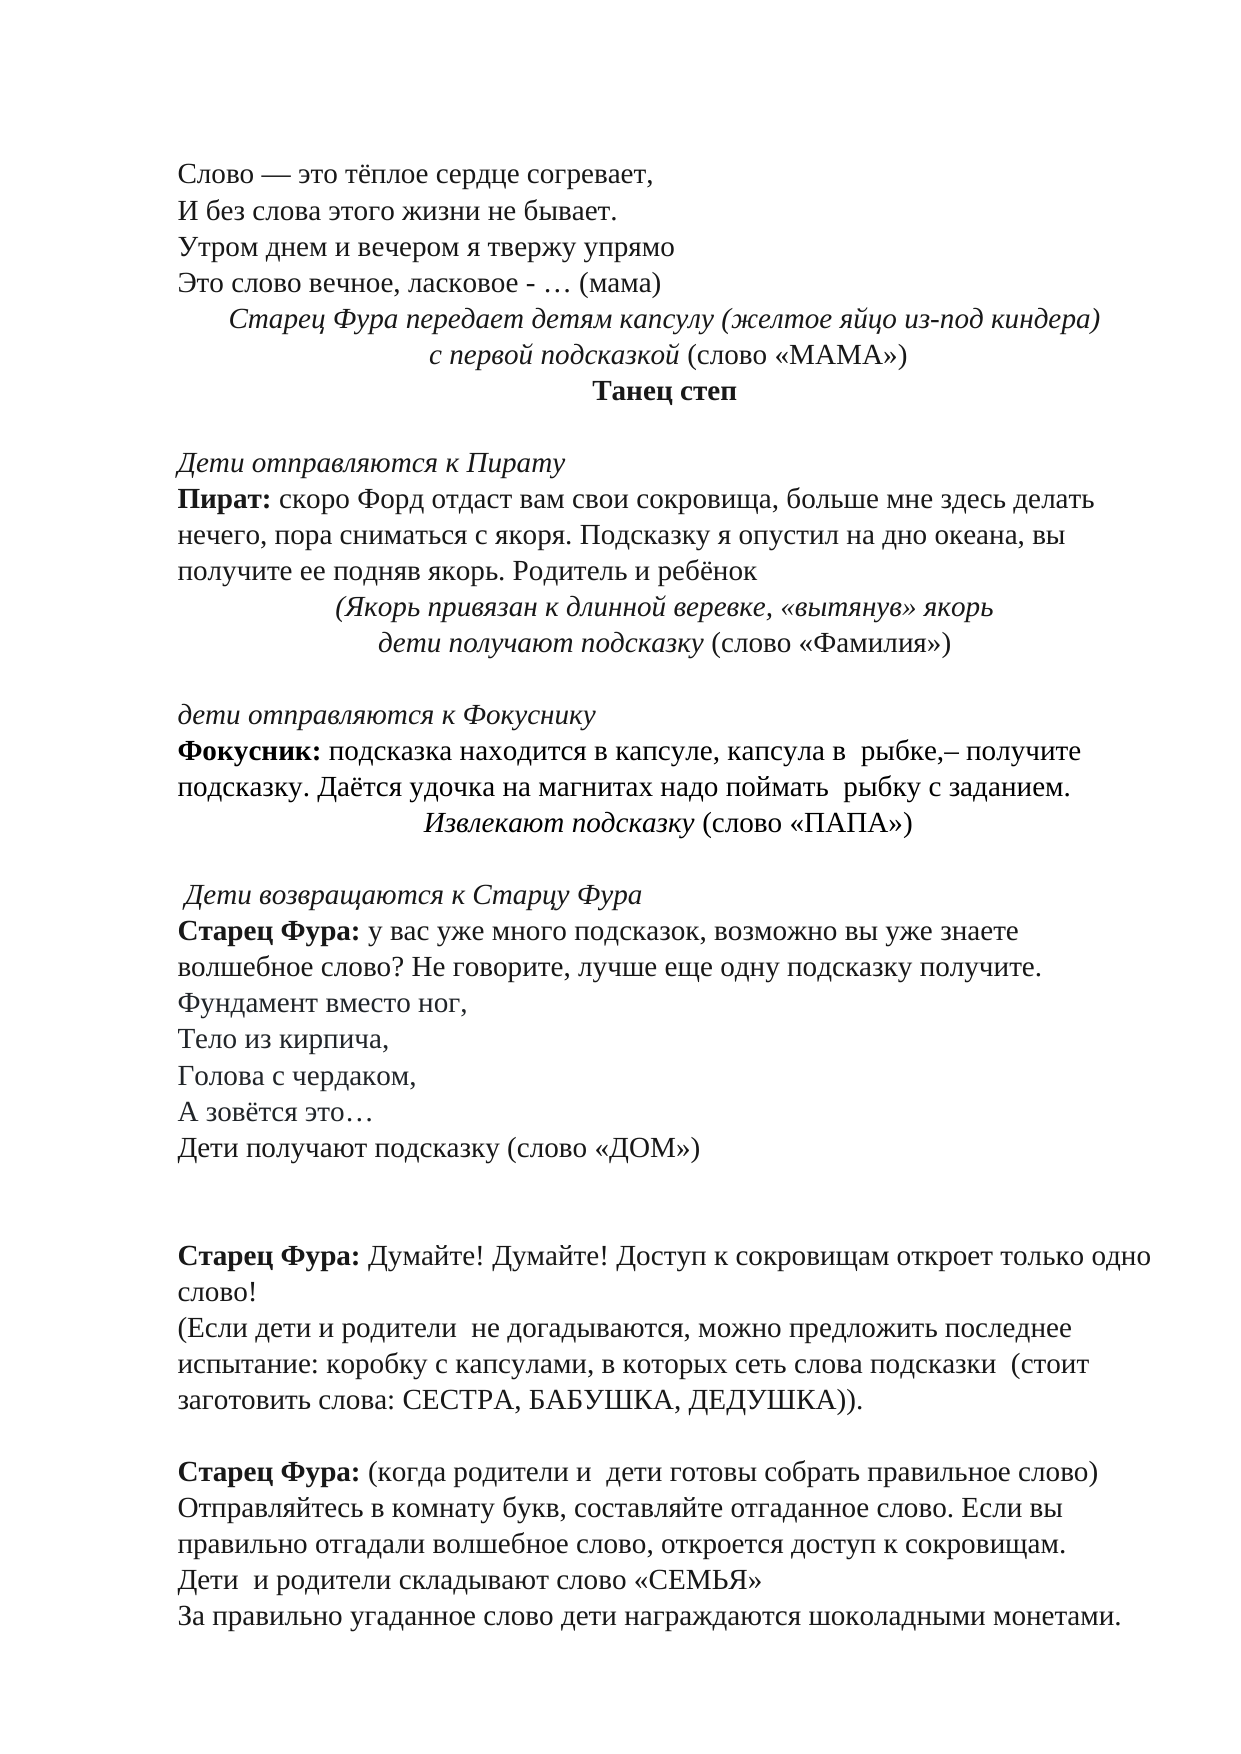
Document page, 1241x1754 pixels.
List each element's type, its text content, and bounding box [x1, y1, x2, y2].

text И без слова этого жизни не бывает. [177, 190, 1152, 226]
text Дети и родители складывают слово «СЕМЬЯ» [177, 1560, 1152, 1596]
text Дети возвращаются к Старцу Фура [177, 875, 1152, 911]
text Старец Фура передает детям капсулу (желтое яйцо из-под киндера) [177, 298, 1152, 334]
text Танец степ [177, 370, 1152, 406]
text (Если дети и родители не догадываются, можно предложить последнее испытание: коробку с капсулами, в которых сеть слова подсказки (стоит заготовить слова: СЕСТРА, БАБУШКА, ДЕДУШКА)). [177, 1307, 1152, 1416]
text Отправляйтесь в комнату букв, составляйте отгаданное слово. Если вы правильно отгадали волшебное слово, откроется доступ к сокровищам. [177, 1488, 1152, 1560]
text дети отправляются к Фокуснику [177, 695, 1152, 731]
text Это слово вечное, ласковое - … (мама) [177, 262, 1152, 298]
text Утром днем и вечером я твержу упрямо [177, 226, 1152, 262]
text Дети отправляются к Пирату [177, 442, 1152, 478]
text За правильно угаданное слово дети награждаются шоколадными монетами. [177, 1596, 1152, 1632]
text Дети получают подсказку (слово «ДОМ») [177, 1127, 1152, 1163]
text с первой подсказкой (слово «МАМА») [177, 334, 1152, 370]
text дети получают подсказку (слово «Фамилия») [177, 623, 1152, 659]
text Слово — это тёплое сердце согревает, [177, 154, 1152, 190]
text (Якорь привязан к длинной веревке, «вытянув» якорь [177, 587, 1152, 623]
text Старец Фура: у вас уже много подсказок, возможно вы уже знаете волшебное слово? Не говорите, лучше еще одну подсказку получите. [177, 911, 1152, 983]
text Старец Фура: (когда родители и дети готовы собрать правильное слово) [177, 1452, 1152, 1488]
text Пират: скоро Форд отдаст вам свои сокровища, больше мне здесь делать нечего, пора сниматься с якоря. Подсказку я опустил на дно океана, вы получите ее подняв якорь. Родитель и ребёнок [177, 478, 1152, 587]
text Извлекают подсказку (слово «ПАПА») [177, 803, 1152, 839]
text Старец Фура: Думайте! Думайте! Доступ к сокровищам откроет только одно слово! [177, 1235, 1152, 1307]
text Фокусник: подсказка находится в капсуле, капсула в рыбке,– получите подсказку. Даётся удочка на магнитах надо поймать рыбку с заданием. [177, 731, 1152, 803]
text Фундамент вместо ног, Тело из кирпича, Голова с чердаком, А зовётся это… [177, 983, 1152, 1127]
